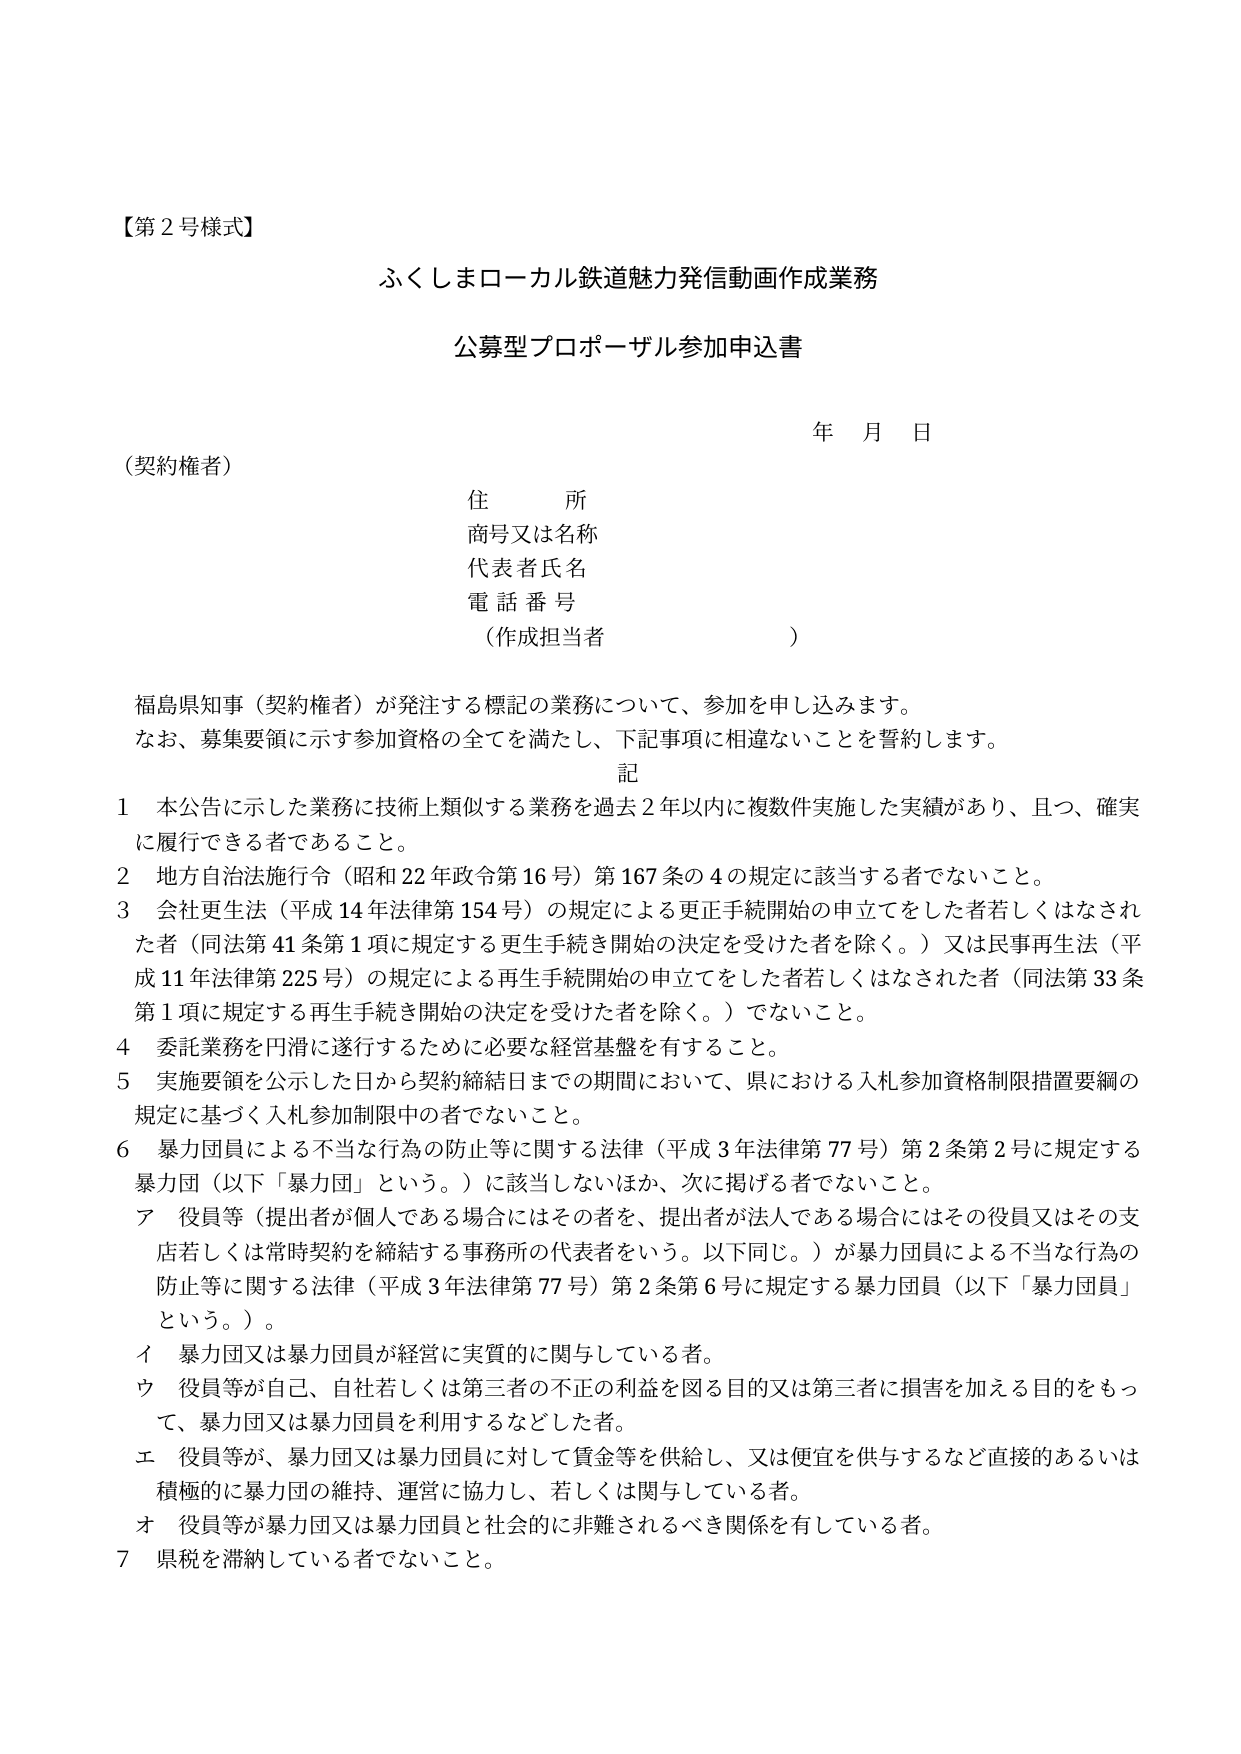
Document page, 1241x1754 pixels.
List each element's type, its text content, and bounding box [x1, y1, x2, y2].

text ２ 地方自治法施行令（昭和22年政令第16号）第167条の4の規定に該当する者でないこと。 [112, 858, 1144, 892]
text ふくしまローカル鉄道魅力発信動画作成業務 [112, 243, 1144, 311]
text ウ 役員等が自己、自社若しくは第三者の不正の利益を図る目的又は第三者に損害を加える目的をもって、暴力団又は暴力団員を利用するなどした者。 [134, 1370, 1144, 1438]
text ４ 委託業務を円滑に遂行するために必要な経営基盤を有すること。 [112, 1028, 1144, 1063]
text 福島県知事（契約権者）が発注する標記の業務について、参加を申し込みます。 [112, 687, 1144, 721]
text ５ 実施要領を公示した日から契約締結日までの期間において、県における入札参加資格制限措置要綱の規定に基づく入札参加制限中の者でないこと。 [112, 1063, 1144, 1131]
text イ 暴力団又は暴力団員が経営に実質的に関与している者。 [112, 1336, 1144, 1370]
text １ 本公告に示した業務に技術上類似する業務を過去２年以内に複数件実施した実績があり、且つ、確実に履行できる者であること。 [112, 789, 1144, 858]
text 代表者氏名 [112, 550, 1144, 584]
text ７ 県税を滞納している者でないこと。 [112, 1541, 1144, 1575]
text なお、募集要領に示す参加資格の全てを満たし、下記事項に相違ないことを誓約します。 [112, 721, 1144, 755]
text オ 役員等が暴力団又は暴力団員と社会的に非難されるべき関係を有している者。 [112, 1507, 1144, 1541]
text （作成担当者 ） [112, 618, 1144, 653]
text （契約権者） [112, 448, 1144, 482]
text ６ 暴力団員による不当な行為の防止等に関する法律（平成3年法律第77号）第2条第2号に規定する暴力団（以下「暴力団」という。）に該当しないほか、次に掲げる者でないこと。 [112, 1131, 1144, 1199]
text 電話番号 [112, 584, 1144, 618]
text エ 役員等が、暴力団又は暴力団員に対して賃金等を供給し、又は便宜を供与するなど直接的あるいは積極的に暴力団の維持、運営に協力し、若しくは関与している者。 [134, 1438, 1144, 1507]
text 年 月 日 [112, 413, 1144, 448]
text 記 [112, 755, 1144, 789]
text 【第２号様式】 [112, 208, 1144, 243]
text ア 役員等（提出者が個人である場合にはその者を、提出者が法人である場合にはその役員又はその支店若しくは常時契約を締結する事務所の代表者をいう。以下同じ。）が暴力団員による不当な行為の防止等に関する法律（平成3年法律第77号）第2条第6号に規定する暴力団員（以下「暴力団員」という。）。 [134, 1199, 1144, 1336]
text 住 所 [112, 482, 1144, 516]
text 公募型プロポーザル参加申込書 [112, 311, 1144, 379]
text ３ 会社更生法（平成14年法律第154号）の規定による更正手続開始の申立てをした者若しくはなされた者（同法第41条第1項に規定する更生手続き開始の決定を受けた者を除く。）又は民事再生法（平成11年法律第225号）の規定による再生手続開始の申立てをした者若しくはなされた者（同法第33条第１項に規定する再生手続き開始の決定を受けた者を除く。）でないこと。 [112, 892, 1144, 1028]
text 商号又は名称 [112, 516, 1144, 550]
